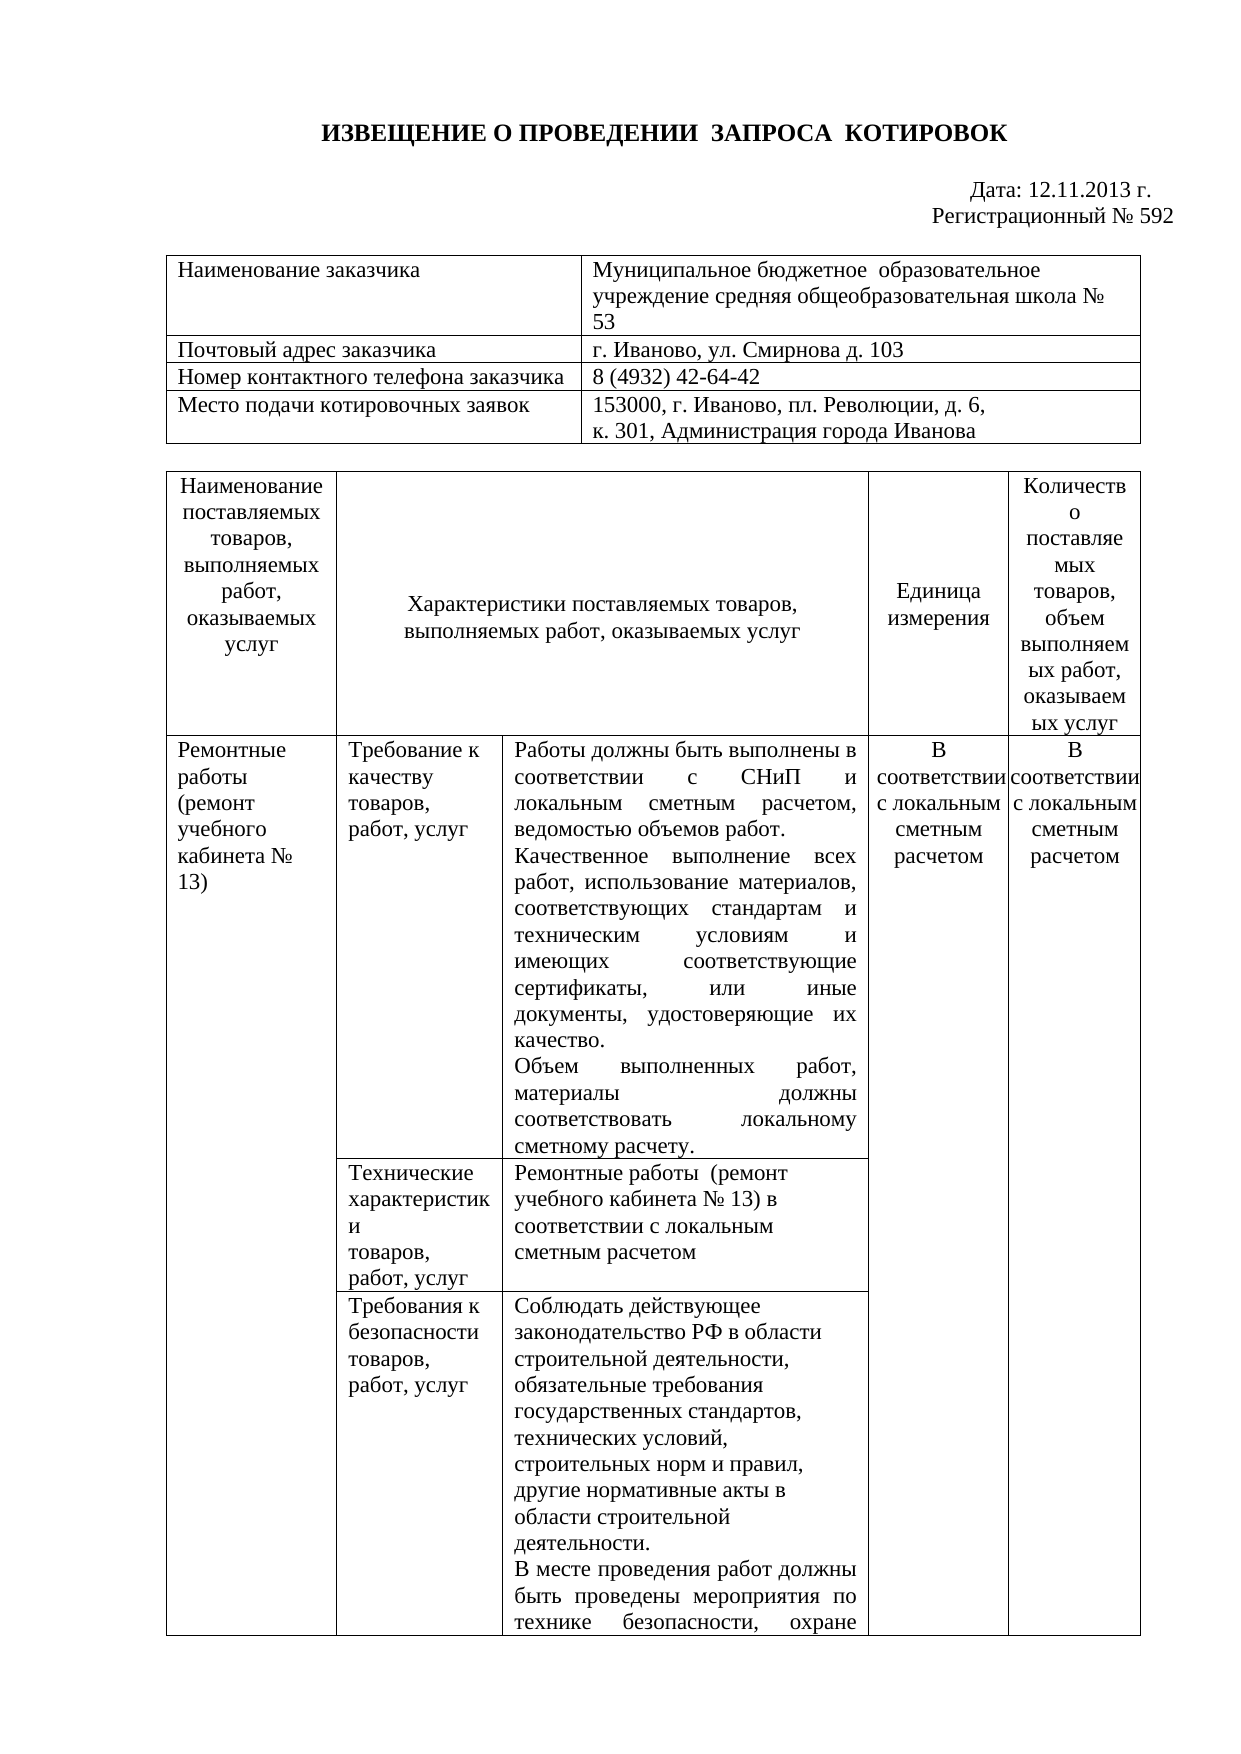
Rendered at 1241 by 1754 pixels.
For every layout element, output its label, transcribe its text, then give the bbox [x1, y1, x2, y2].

table_cell В соответствии с локальным сметным расчетом [869, 736, 1008, 1634]
table_cell Технические характеристики товаров, работ, услуг [337, 1159, 502, 1291]
text Регистрационный № 592 [177, 202, 1174, 228]
table_cell г. Иваново, ул. Смирнова д. 103 [582, 336, 1140, 362]
table_cell Требование к качеству товаров, работ, услуг [337, 736, 502, 1158]
table_cell . Иваново, пл. Революции, д. 6, к. 301, Администрация города Иванова [582, 391, 1140, 443]
text Извещение о проведении запроса котировок [177, 118, 1152, 147]
table_cell Ремонтные работы (ремонт учебного кабинета № 13) [167, 736, 336, 1634]
table_header Характеристики поставляемых товаров, выполняемых работ, оказываемых услуг [337, 472, 868, 735]
table_cell Номер контактного телефона заказчика [167, 363, 581, 389]
table_cell 8 (4932) 42-64-42 [582, 363, 1140, 389]
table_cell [503, 1292, 868, 1634]
table_header Наименование поставляемых товаров, выполняемых работ, оказываемых услуг [167, 472, 336, 735]
table_header Единица измерения [869, 472, 1008, 735]
table_header Муниципальное бюджетное образовательное учреждение средняя общеобразовательная школа № 53 [582, 256, 1140, 335]
table_cell Ремонтные работы (ремонт учебного кабинета № 13) в соответствии с локальным сметным расчетом [503, 1159, 868, 1291]
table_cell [337, 1292, 502, 1634]
text Дата: 12.11.2013 г. [177, 176, 1152, 202]
table_header Количество поставляемых товаров, объем выполняемых работ, оказываемых услуг [1009, 472, 1140, 735]
table_cell Работы должны быть выполнены в соответствии с СНиП и локальным сметным расчетом, ведомостью объемов работ. Качественное выполнение всех работ, использование материалов, соответствующих стандартам и техническим условиям и имеющих соответствующие сертификаты, или иные документы, удостоверяющие их качество. Объем выполненных работ, материалы должны соответствовать локальному сметному расчету. [503, 736, 868, 1158]
table_cell В соответствии с локальным сметным расчетом [1009, 736, 1140, 1634]
table_header Наименование заказчика [167, 256, 581, 335]
table_cell Почтовый адрес заказчика [167, 336, 581, 362]
table_cell Место подачи котировочных заявок [167, 391, 581, 443]
